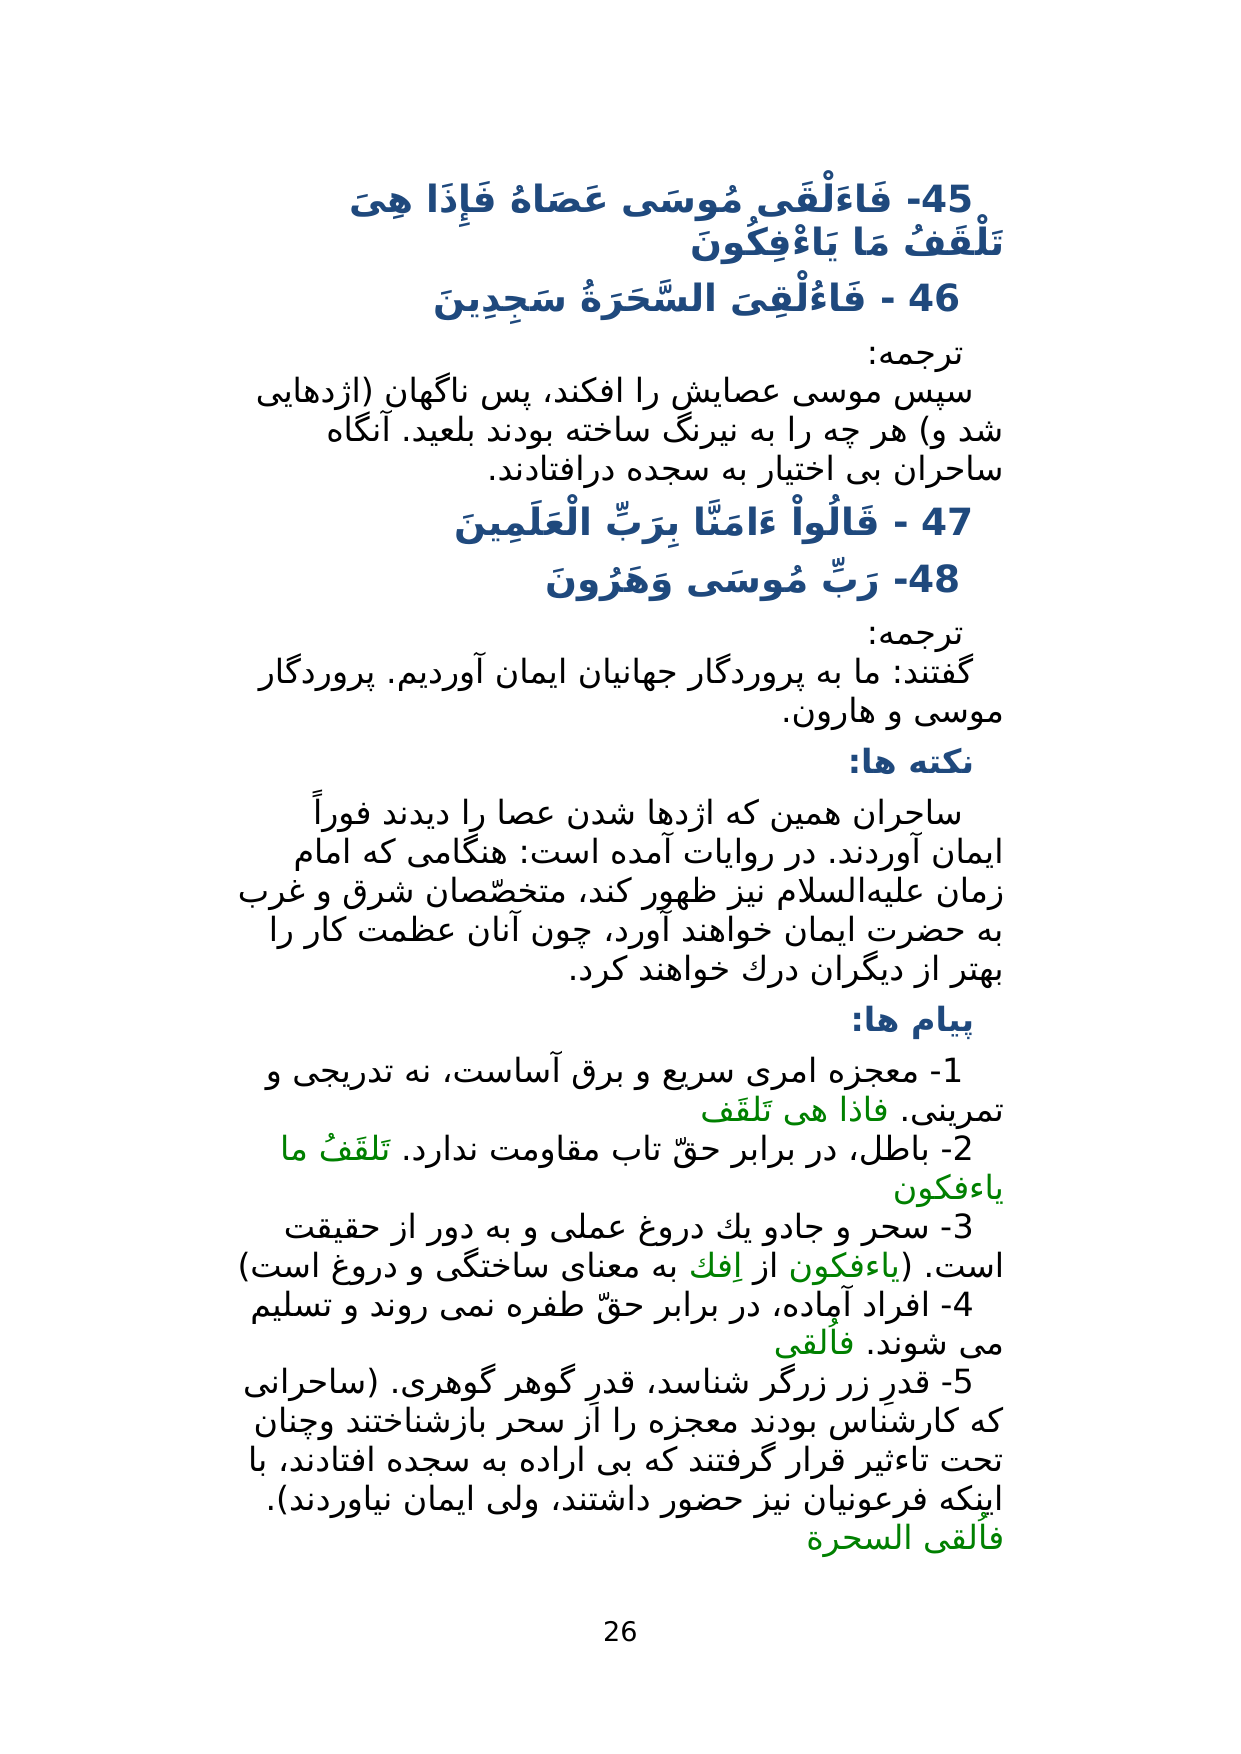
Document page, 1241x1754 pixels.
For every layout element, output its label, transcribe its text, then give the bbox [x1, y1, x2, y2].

subtitle نكته ها: [236, 742, 1004, 781]
text 5- قدرِ زر زرگر شناسد، قدرِ گوهر گوهرى. (ساحرانى كه كارشناس بودند معجزه را از سحر بازشناختند وچنان تحت تاءثير قرار گرفتند كه بى اراده به سجده افتادند، با اينكه فرعونيان نيز حضور داشتند، ولى ايمان نياوردند). فاُلقى السحرة [236, 1363, 1004, 1557]
subtitle 48- رَبِّ مُوسَى وَهَرُونَ [236, 557, 1004, 601]
text ترجمه: [236, 333, 1004, 372]
subtitle 46 - فَاءُلْقِىَ السَّحَرَةُ سَجِدِينَ [236, 277, 1004, 321]
subtitle پيام ها: [236, 1001, 1004, 1039]
text گفتند: ما به پروردگار جهانيان ايمان آورديم. پروردگار موسى و هارون. [236, 652, 1004, 730]
text 3- سحر و جادو يك دروغ عملى و به دور از حقيقت است. (ياءفكون از اِفك به معناى ساختگى و دروغ است) [236, 1207, 1004, 1285]
text سپس موسى عصايش را افكند، پس ناگهان (اژدهايى شد و) هر چه را به نيرنگ ساخته بودند بلعيد. آنگاه ساحران بى اختيار به سجده درافتادند. [236, 372, 1004, 488]
text ساحران همين كه اژدها شدن عصا را ديدند فوراً ايمان آوردند. در روايات آمده است: هنگامى كه امام زمان عليه‌السلام نيز ظهور كند، متخصّصان شرق و غرب به حضرت ايمان خواهند آورد، چون آنان عظمت كار را بهتر از ديگران درك خواهند كرد. [236, 794, 1004, 988]
text 2- باطل، در برابر حقّ تاب مقاومت ندارد. تَلقَفُ ما ياءفكون [236, 1129, 1004, 1207]
text ترجمه: [236, 613, 1004, 652]
subtitle 47 - قَالُواْ ءَامَنَّا بِرَبِّ الْعَلَمِينَ [236, 501, 1004, 545]
text 4- افراد آماده، در برابر حقّ طفره نمى روند و تسليم مى شوند. فاُلقى [236, 1285, 1004, 1363]
subtitle 45- فَاءَلْقَى مُوسَى عَصَاهُ فَإِذَا هِىَ تَلْقَفُ مَا يَاءْفِكُونَ [236, 177, 1004, 264]
text 1- معجزه امرى سريع و برق آساست، نه تدريجى و تمرينى. فاذا هى تَلقَف [236, 1052, 1004, 1129]
